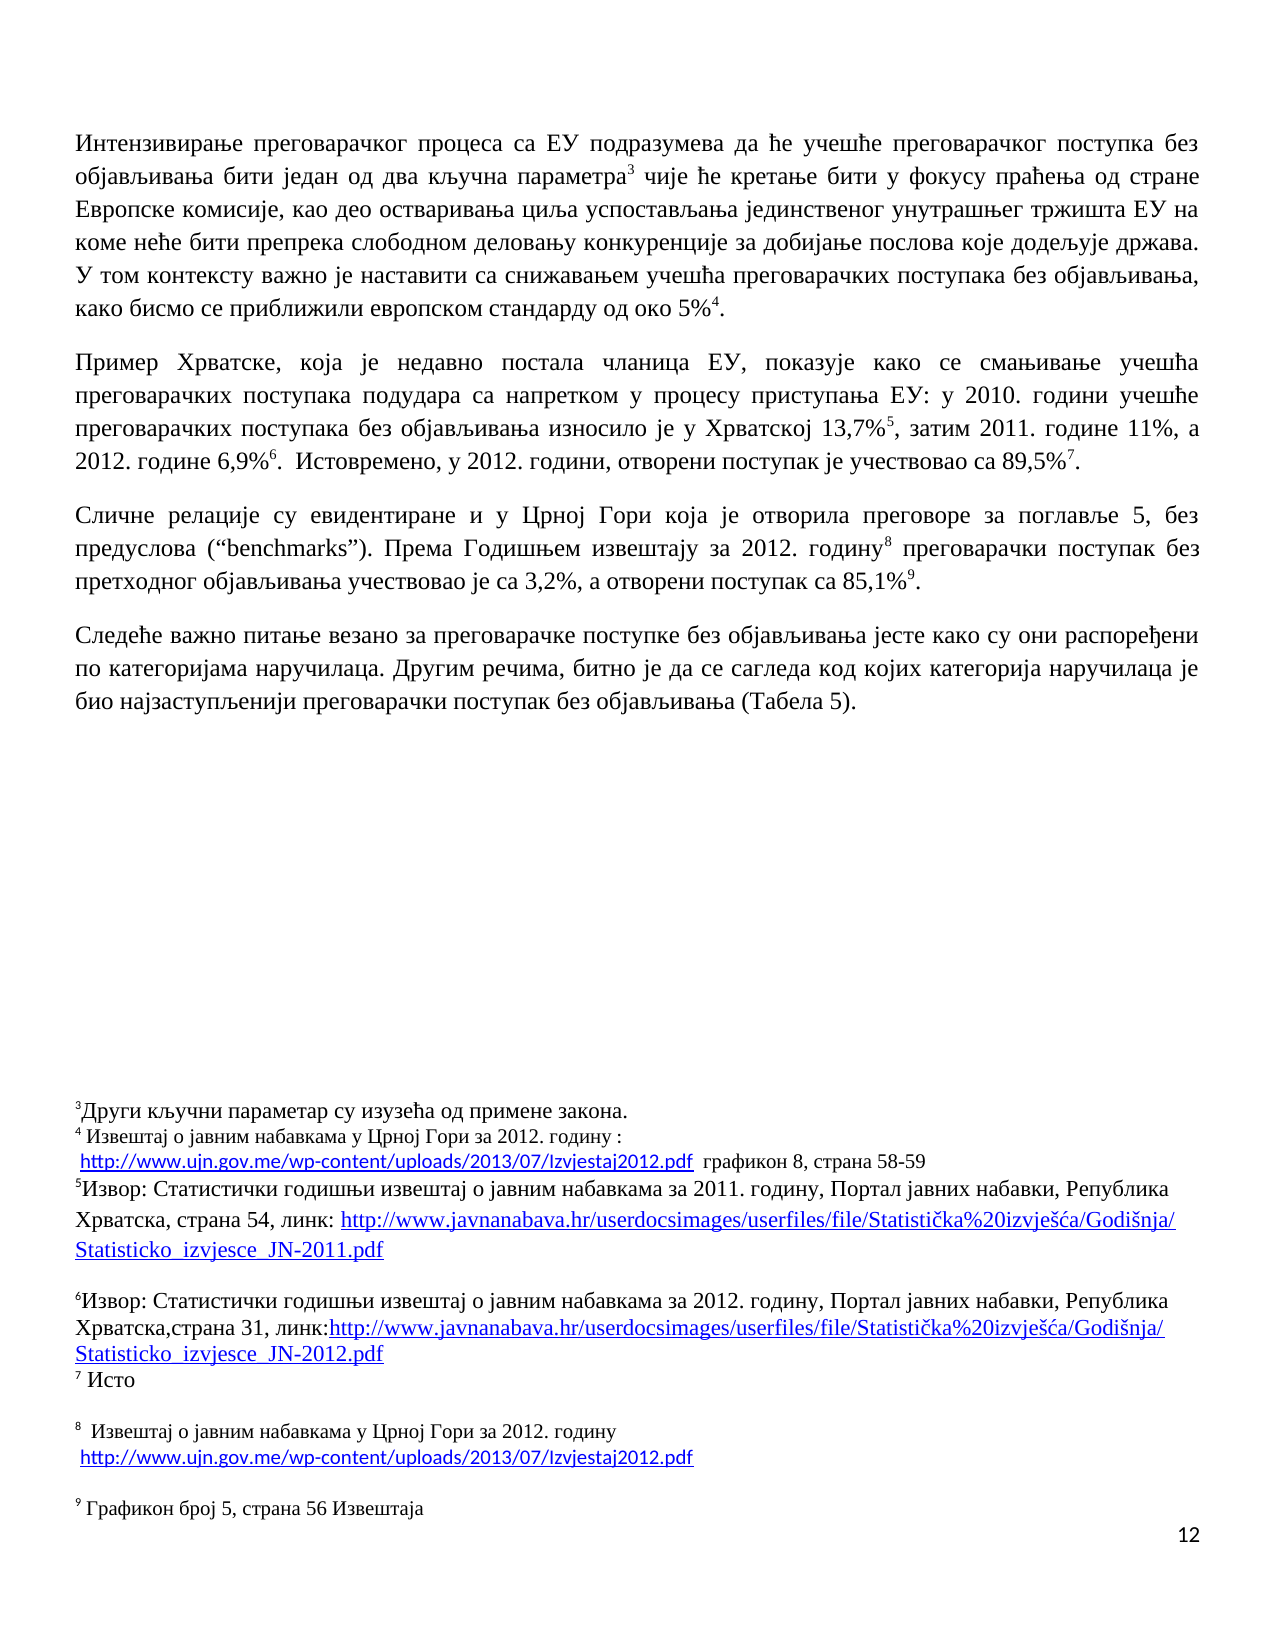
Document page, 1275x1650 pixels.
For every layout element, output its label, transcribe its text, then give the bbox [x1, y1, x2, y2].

text Следеће важно питање везано за преговарачке поступке без објављивања јесте како су они распоређени по категоријама наручилаца. Другим речима, битно је да се сагледа код којих категорија наручилаца је био најзаступљенији преговарачки поступак без објављивања (Табела 5). [75, 620, 1200, 714]
text Пример Хрватске, која је недавно постала чланица ЕУ, показује како се смањивање учешћа преговарачких поступака подудара са напретком у процесу приступања ЕУ: у 2010. години учешће преговарачких поступака без објављивања износило је у Хрватској 13,7%, затим 2011. године 11%, а 2012. године 6,9%. Истовремено, у 2012. години, отворени поступак је учествовао са 89,5%. [75, 347, 1200, 475]
text Сличне релације су евидентиране и у Црној Гори која је отворила преговоре за поглавље 5, без предуслова (“benchmarks”). Према Годишњем извештају за 2012. годину преговарачки поступак без претходног објављивања учествовао је са 3,2%, а отворени поступак са 85,1%. [75, 500, 1200, 595]
text Интензивирање преговарачког процеса са ЕУ подразумева да ће учешће преговарачког поступка без објављивања бити један од два кључна параметра чије ће кретање бити у фокусу праћења од стране Европске комисије, као део остваривања циља успостављања јединственог унутрашњег тржишта ЕУ на коме неће бити препрека слободном деловању конкуренције за добијање послова које додељује држава. У том контексту важно је наставити са снижавањем учешћа преговарачких поступака без објављивања, како бисмо се приближили европском стандарду од око 5%. [75, 128, 1200, 322]
